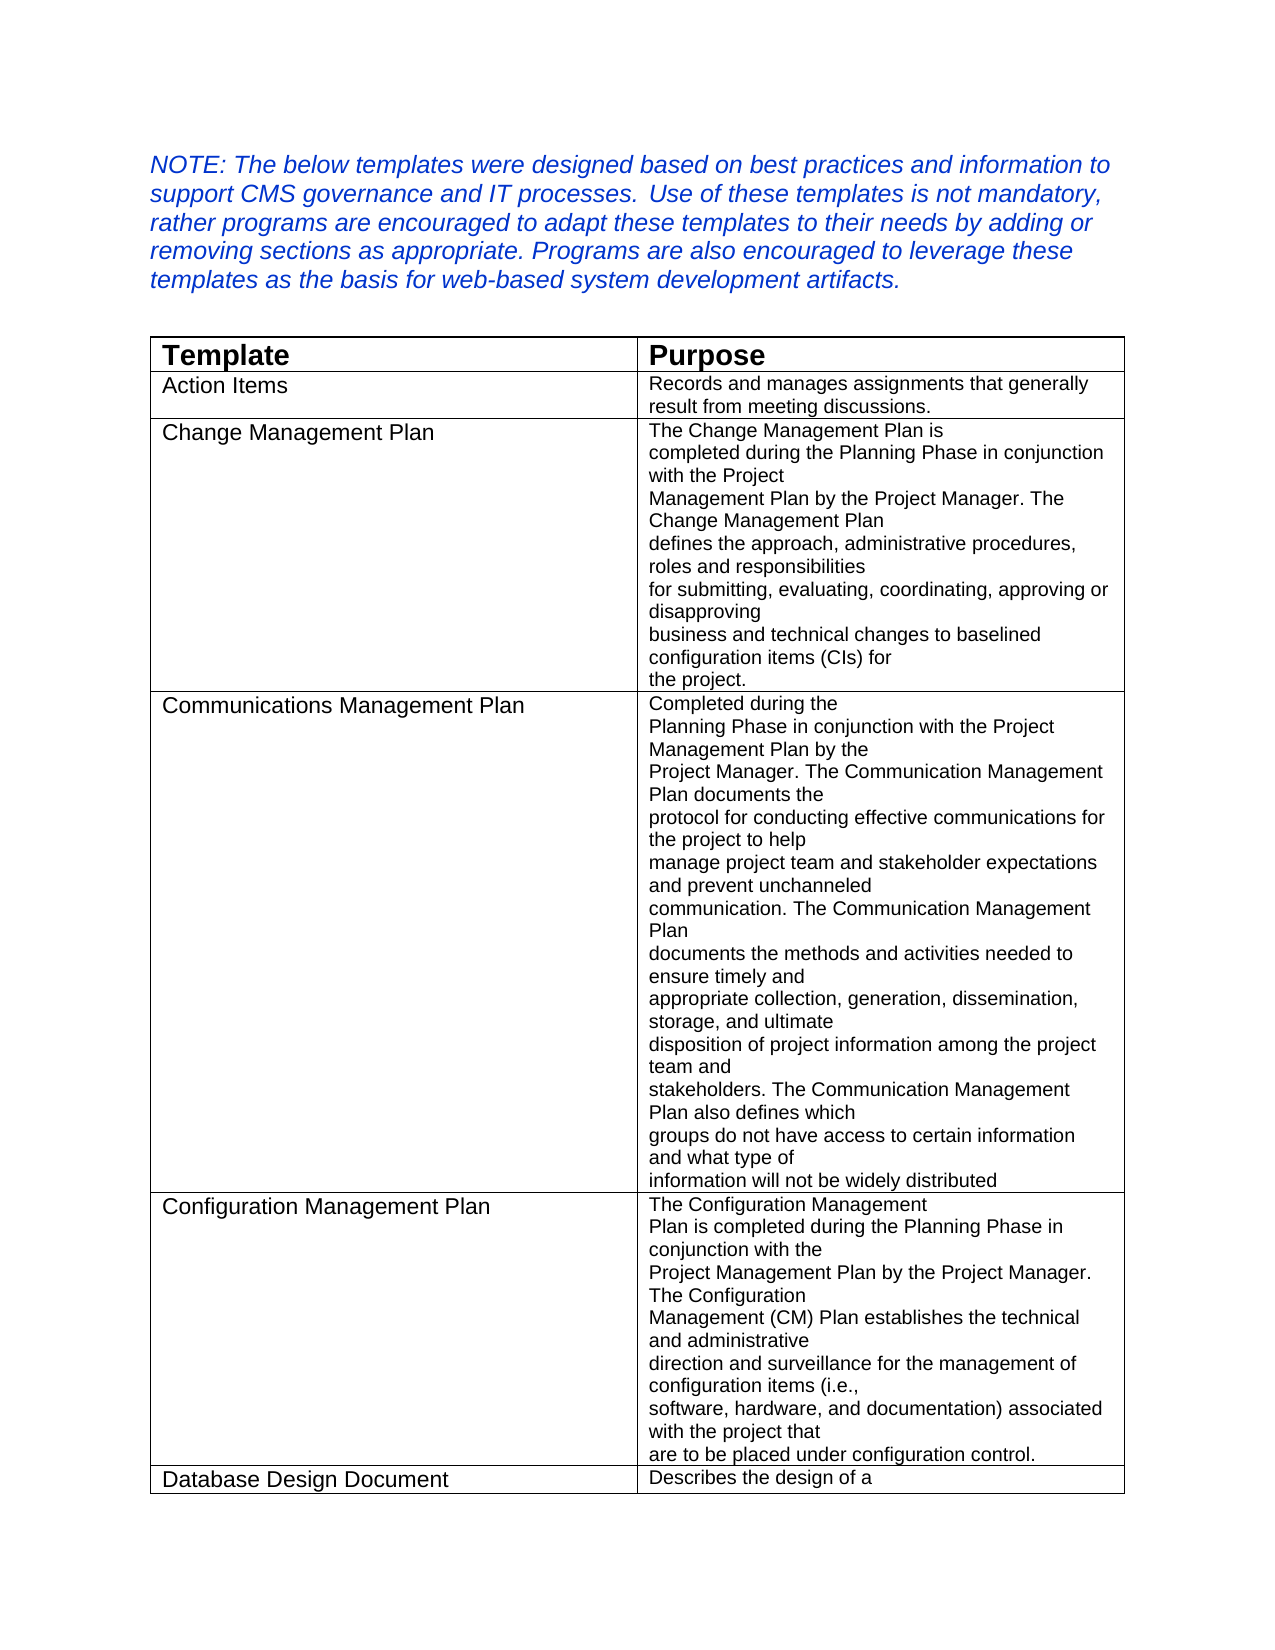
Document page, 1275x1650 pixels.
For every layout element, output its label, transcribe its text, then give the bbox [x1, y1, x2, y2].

table_cell Records and manages assignments that generally result from meeting discussions. [638, 372, 1124, 417]
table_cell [638, 1466, 1124, 1493]
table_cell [151, 1466, 637, 1493]
table_cell The Configuration Management Plan is completed during the Planning Phase in conjunction with the Project Management Plan by the Project Manager. The Configuration Management (CM) Plan establishes the technical and administrative direction and surveillance for the management of configuration items (i.e., software, hardware, and documentation) associated with the project that are to be placed under configuration control. [638, 1193, 1124, 1465]
text NOTE: The below templates were designed based on best practices and information to support CMS governance and IT processes. Use of these templates is not mandatory, rather programs are encouraged to adapt these templates to their needs by adding or removing sections as appropriate. Programs are also encouraged to leverage these templates as the basis for web-based system development artifacts. [150, 150, 1125, 294]
table_cell Completed during the Planning Phase in conjunction with the Project Management Plan by the Project Manager. The Communication Management Plan documents the protocol for conducting effective communications for the project to help manage project team and stakeholder expectations and prevent unchanneled communication. The Communication Management Plan documents the methods and activities needed to ensure timely and appropriate collection, generation, dissemination, storage, and ultimate disposition of project information among the project team and stakeholders. The Communication Management Plan also defines which groups do not have access to certain information and what type of information will not be widely distributed [638, 692, 1124, 1192]
table_header Purpose [638, 338, 1124, 371]
table_cell Communications Management Plan [151, 692, 637, 1192]
table_cell Change Management Plan [151, 419, 637, 691]
table_header Template [151, 338, 637, 371]
table_cell Configuration Management Plan [151, 1193, 637, 1465]
table_cell The Change Management Plan is completed during the Planning Phase in conjunction with the Project Management Plan by the Project Manager. The Change Management Plan defines the approach, administrative procedures, roles and responsibilities for submitting, evaluating, coordinating, approving or disapproving business and technical changes to baselined configuration items (CIs) for the project. [638, 419, 1124, 691]
table_cell Action Items [151, 372, 637, 417]
